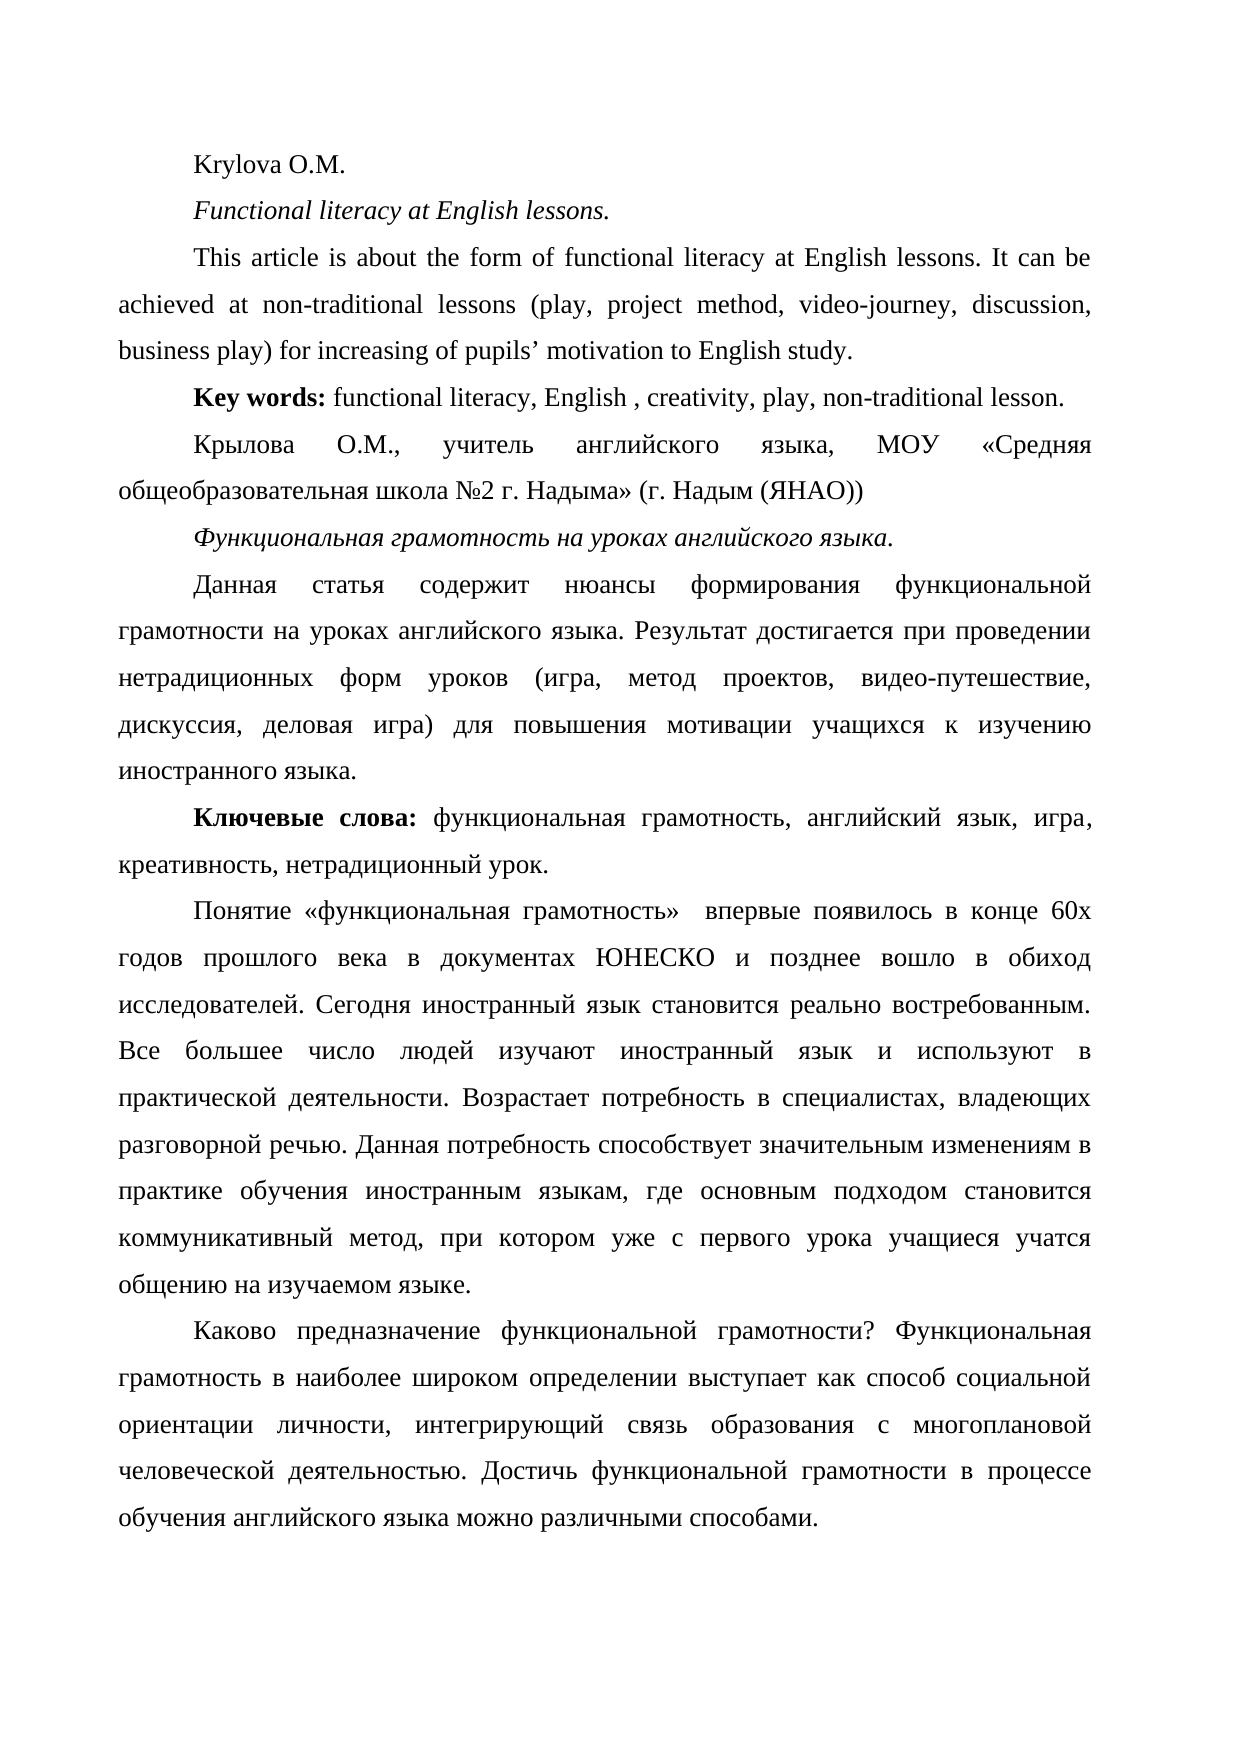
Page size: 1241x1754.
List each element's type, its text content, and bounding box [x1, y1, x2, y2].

text Ключевые слова: функциональная грамотность, английский язык, игра, креативность, нетрадиционный урок. [118, 801, 1092, 879]
text Каково предназначение функциональной грамотности? Функциональная грамотность в наиболее широком определении выступает как способ социальной ориентации личности, интегрирующий связь образования с многоплановой человеческой деятельностью. Достичь функциональной грамотности в процессе обучения английского языка можно различными способами. [118, 1314, 1092, 1532]
text Krylova O.M. [118, 148, 1092, 179]
text Функциональная грамотность на уроках английского языка. [118, 521, 1092, 552]
text This article is about the form of functional literacy at English lessons. It can be achieved at non-traditional lessons (play, project method, video-journey, discussion, business play) for increasing of pupils’ motivation to English study. [118, 241, 1092, 366]
text Functional literacy at English lessons. [118, 194, 1092, 226]
text Данная статья содержит нюансы формирования функциональной грамотности на уроках английского языка. Результат достигается при проведении нетрадиционных форм уроков (игра, метод проектов, видео-путешествие, дискуссия, деловая игра) для повышения мотивации учащихся к изучению иностранного языка. [118, 568, 1092, 786]
text Крылова О.М., учитель английского языка, МОУ «Средняя общеобразовательная школа №2 г. Надыма» (г. Надым (ЯНАО)) [118, 428, 1092, 506]
text Key words: functional literacy, English , creativity, play, non-traditional lesson. [118, 381, 1092, 412]
text Понятие «функциональная грамотность» впервые появилось в конце 60х годов прошлого века в документах ЮНЕСКО и позднее вошло в обиход исследователей. Сегодня иностранный язык становится реально востребованным. Все большее число людей изучают иностранный язык и используют в практической деятельности. Возрастает потребность в специалистах, владеющих разговорной речью. Данная потребность способствует значительным изменениям в практике обучения иностранным языкам, где основным подходом становится коммуникативный метод, при котором уже с первого урока учащиеся учатся общению на изучаемом языке. [118, 894, 1092, 1299]
